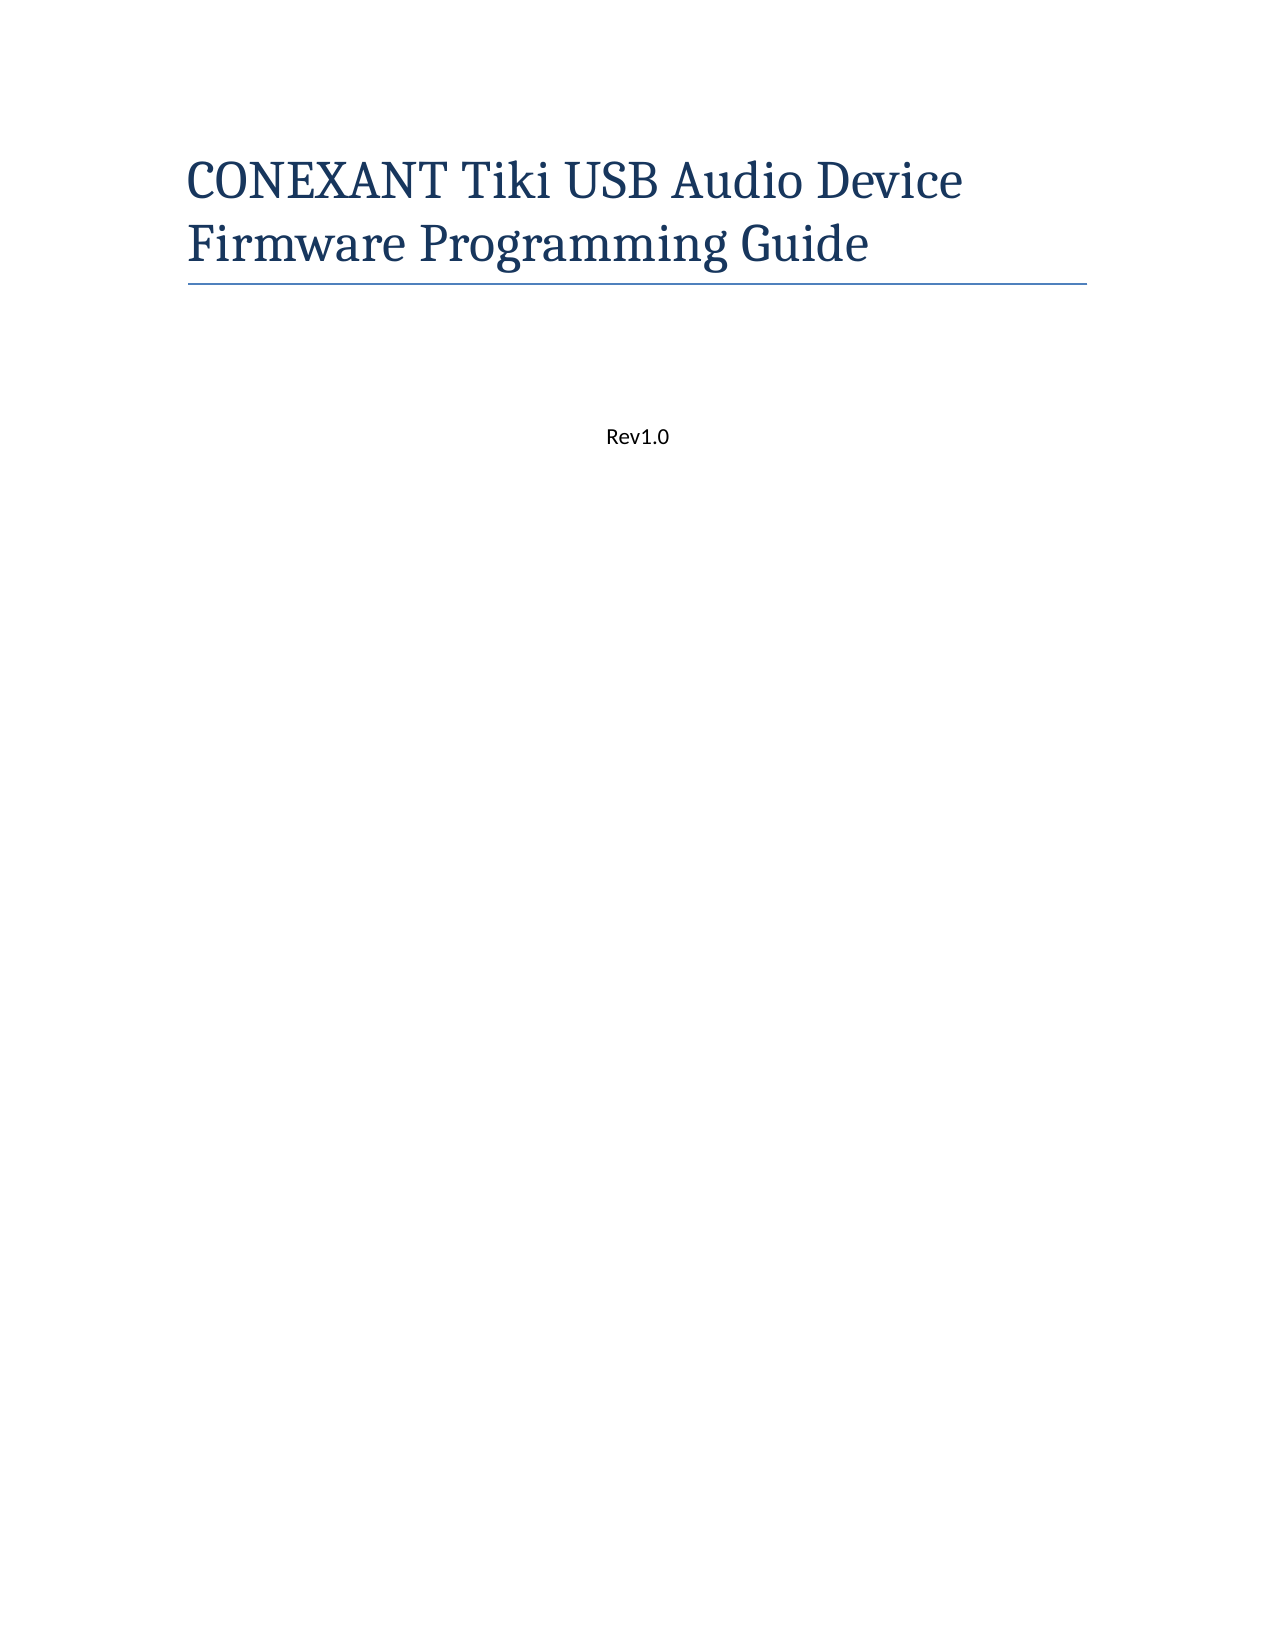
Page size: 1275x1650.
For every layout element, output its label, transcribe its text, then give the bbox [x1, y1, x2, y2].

text Rev1.0 [187, 422, 1087, 450]
title CONEXANT Tiki USB Audio Device Firmware Programming Guide [187, 150, 1087, 285]
